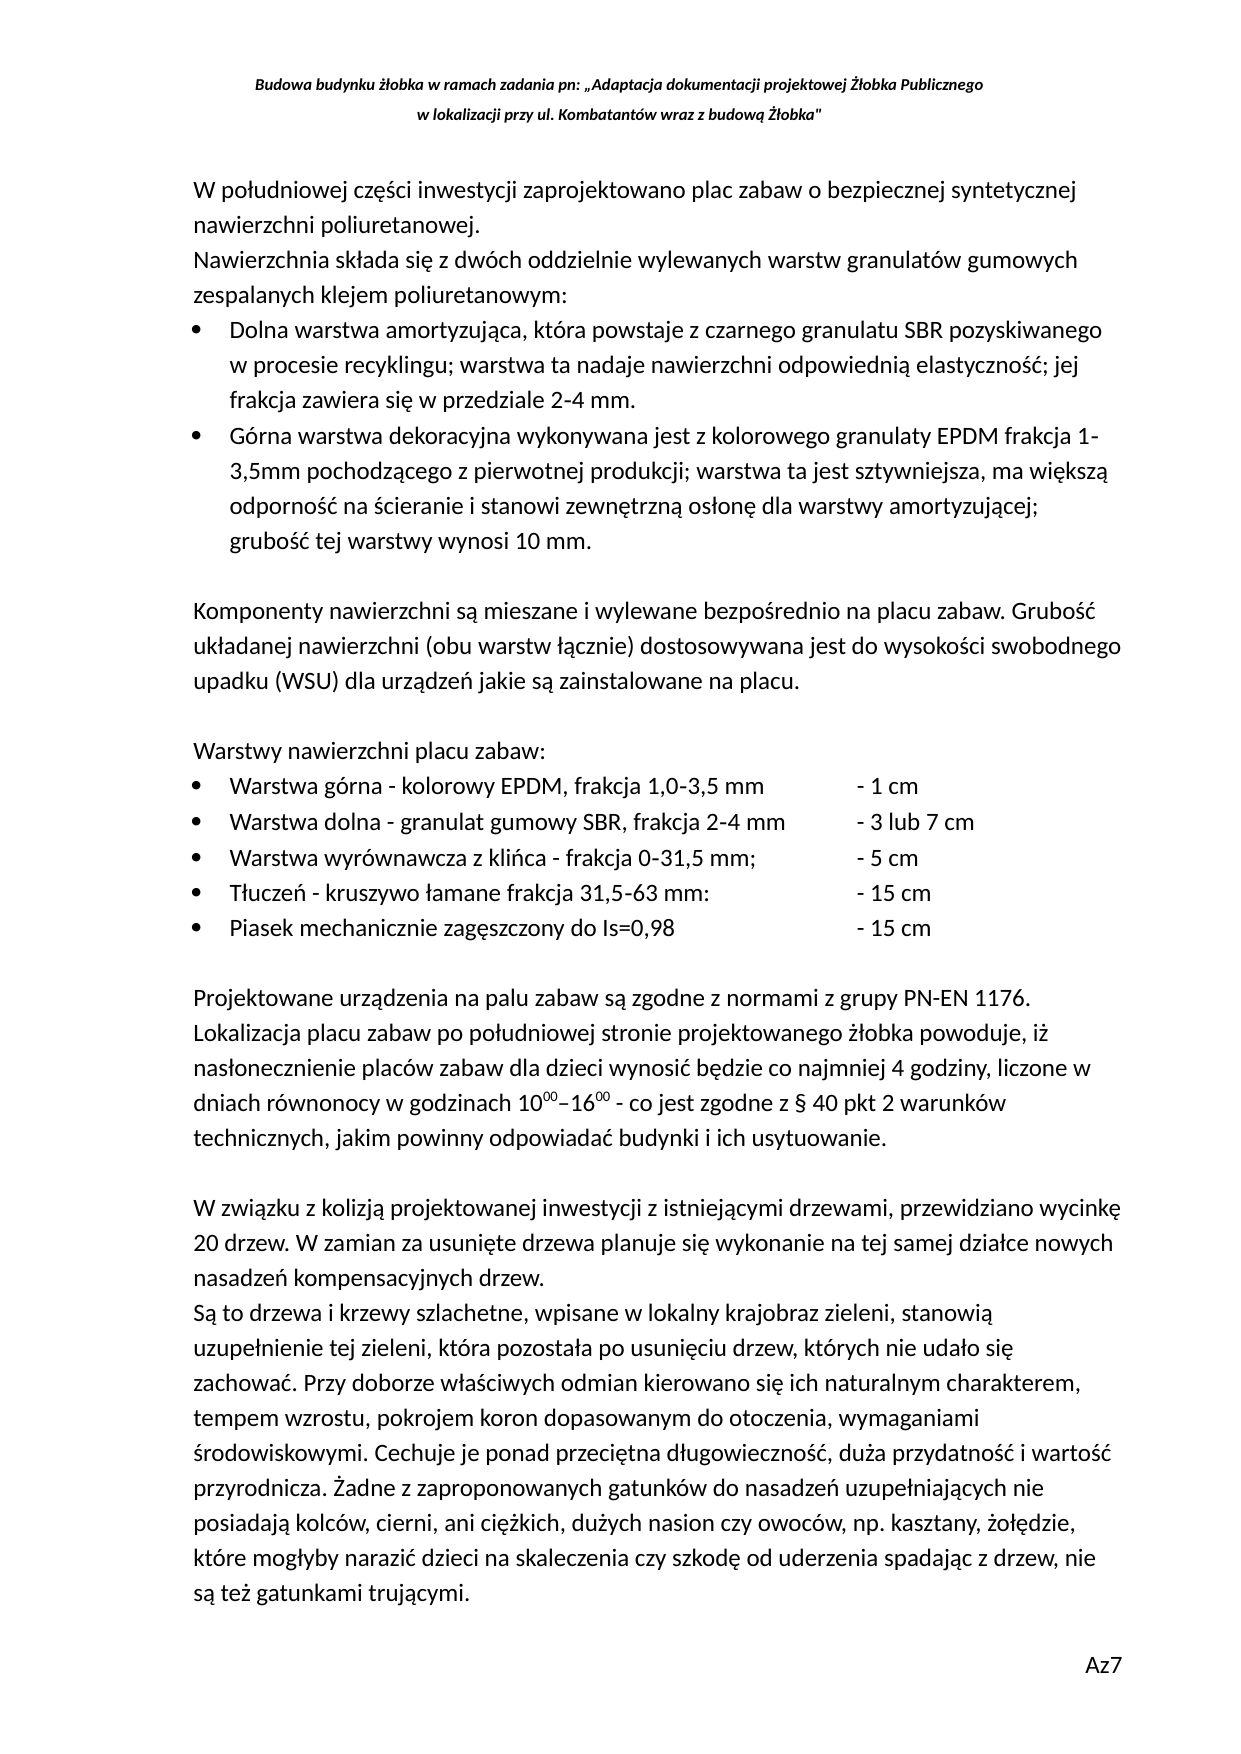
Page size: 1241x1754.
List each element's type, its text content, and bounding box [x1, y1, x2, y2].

list upadku (WSU) dla urządzeń jakie są zainstalowane na placu. [193, 665, 1122, 695]
list Warstwa wyrównawcza z klińca - frakcja 0‐31,5 mm; - 5 cm [192, 841, 1122, 872]
list Nawierzchnia składa się z dwóch oddzielnie wylewanych warstw granulatów gumowych [193, 244, 1122, 274]
list Lokalizacja placu zabaw po południowej stronie projektowanego żłobka powoduje, iż nasłonecznienie placów zabaw dla dzieci wynosić będzie co najmniej 4 godziny, liczone w dniach równonocy w godzinach 1000–1600 - co jest zgodne z § 40 pkt 2 warunków technicznych, jakim powinny odpowiadać budynki i ich usytuowanie. [193, 1017, 1122, 1153]
list Piasek mechanicznie zagęszczony do Is=0,98 - 15 cm [192, 912, 1122, 943]
list Warstwa dolna - granulat gumowy SBR, frakcja 2‐4 mm - 3 lub 7 cm [192, 806, 1122, 837]
list W południowej części inwestycji zaprojektowano plac zabaw o bezpiecznej syntetycznej nawierzchni poliuretanowej. [193, 174, 1122, 239]
list Są to drzewa i krzewy szlachetne, wpisane w lokalny krajobraz zieleni, stanowią uzupełnienie tej zieleni, która pozostała po usunięciu drzew, których nie udało się zachować. Przy doborze właściwych odmian kierowano się ich naturalnym charakterem, tempem wzrostu, pokrojem koron dopasowanym do otoczenia, wymaganiami środowiskowymi. Cechuje je ponad przeciętna długowieczność, duża przydatność i wartość przyrodnicza. Żadne z zaproponowanych gatunków do nasadzeń uzupełniających nie posiadają kolców, cierni, ani ciężkich, dużych nasion czy owoców, np. kasztany, żołędzie, które mogłyby narazić dzieci na skaleczenia czy szkodę od uderzenia spadając z drzew, nie są też gatunkami trującymi. [193, 1297, 1122, 1608]
list zespalanych klejem poliuretanowym: [193, 279, 1122, 309]
list Górna warstwa dekoracyjna wykonywana jest z kolorowego granulaty EPDM frakcja 1‐3,5mm pochodzącego z pierwotnej produkcji; warstwa ta jest sztywniejsza, ma większą odporność na ścieranie i stanowi zewnętrzną osłonę dla warstwy amortyzującej; grubość tej warstwy wynosi 10 mm. [192, 419, 1122, 555]
list Warstwa górna - kolorowy EPDM, frakcja 1,0‐3,5 mm - 1 cm [192, 770, 1122, 801]
list Projektowane urządzenia na palu zabaw są zgodne z normami z grupy PN-EN 1176. [193, 982, 1122, 1013]
list W związku z kolizją projektowanej inwestycji z istniejącymi drzewami, przewidziano wycinkę [193, 1192, 1122, 1223]
list Komponenty nawierzchni są mieszane i wylewane bezpośrednio na placu zabaw. Grubość [193, 595, 1122, 625]
list Warstwy nawierzchni placu zabaw: [193, 735, 1122, 765]
list Dolna warstwa amortyzująca, która powstaje z czarnego granulatu SBR pozyskiwanego w procesie recyklingu; warstwa ta nadaje nawierzchni odpowiednią elastyczność; jej frakcja zawiera się w przedziale 2‐4 mm. [192, 314, 1122, 415]
list 20 drzew. W zamian za usunięte drzewa planuje się wykonanie na tej samej działce nowych nasadzeń kompensacyjnych drzew. [193, 1227, 1122, 1293]
list układanej nawierzchni (obu warstw łącznie) dostosowywana jest do wysokości swobodnego [193, 630, 1122, 660]
list Tłuczeń - kruszywo łamane frakcja 31,5‐63 mm: - 15 cm [192, 877, 1122, 908]
